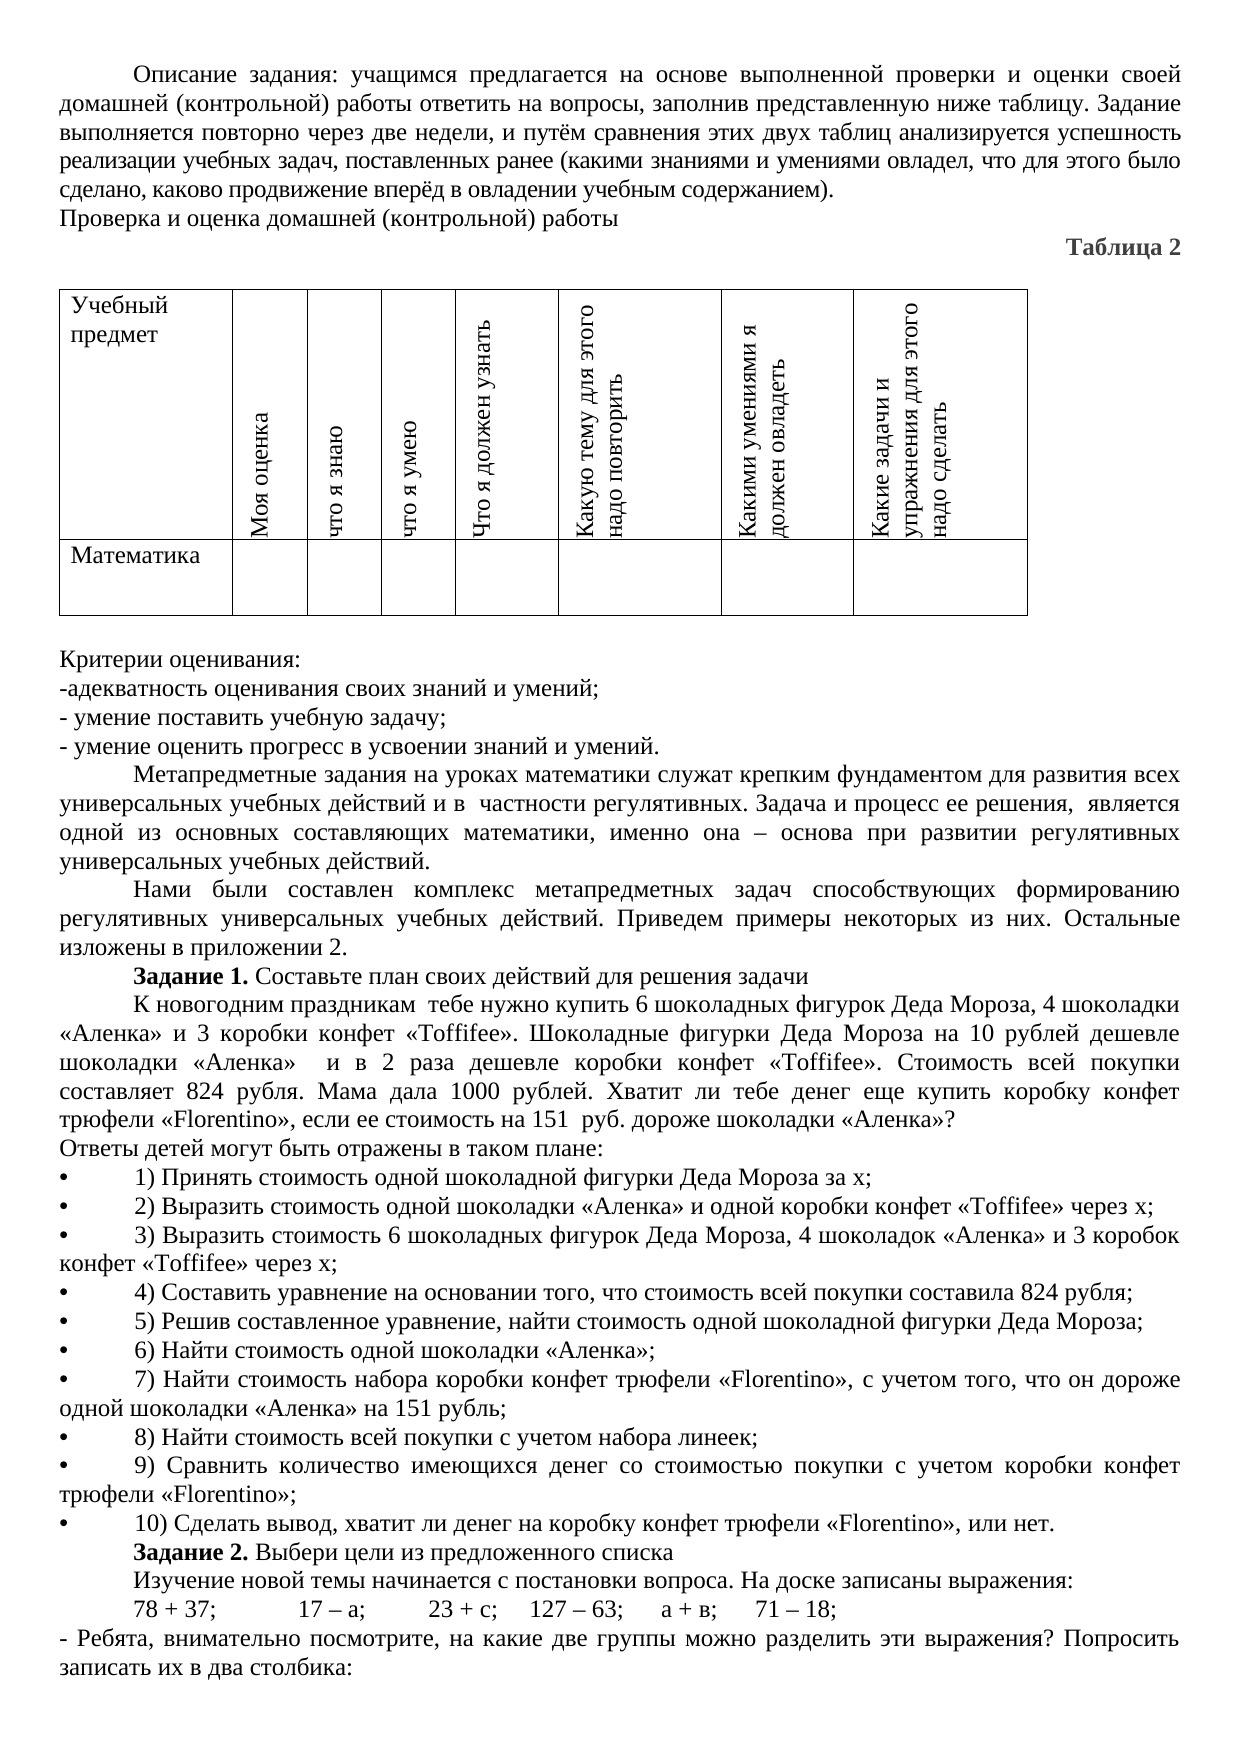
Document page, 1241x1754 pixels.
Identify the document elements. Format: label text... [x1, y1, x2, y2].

table_cell [382, 540, 455, 615]
table_cell Математика [60, 540, 232, 615]
list 8) Найти стоимость всей покупки с учетом набора линеек; [59, 1421, 1181, 1450]
table_cell [854, 540, 1027, 615]
text 78 + 37; 17 – а; 23 + с; 127 – 63; а + в; 71 – 18; [59, 1594, 1181, 1623]
list 9) Сравнить количество имеющихся денег со стоимостью покупки с учетом коробки конфет трюфели «Florentino»; [59, 1450, 1181, 1508]
text Задание 1. Составьте план своих действий для решения задачи [59, 961, 1181, 989]
text Описание задания: учащимся предлагается на основе выполненной проверки и оценки своей домашней (контрольной) работы ответить на вопросы, заполнив представленную ниже таблицу. Задание выполняется повторно через две недели, и путём сравнения этих двух таблиц анализируется успешность реализации учебных задач, поставленных ранее (какими знаниями и умениями овладел, что для этого было сделано, каково продвижение вперёд в овладении учебным содержанием). [59, 59, 1181, 203]
list 1) Принять стоимость одной шоколадной фигурки Деда Мороза за x; [59, 1162, 1181, 1191]
table_header Что я должен узнать [456, 290, 558, 539]
text - умение оценить прогресс в усвоении знаний и умений. [59, 731, 1181, 759]
text Изучение новой темы начинается с постановки вопроса. На доске записаны выражения: [59, 1566, 1181, 1594]
list 6) Найти стоимость одной шоколадки «Аленка»; [59, 1335, 1181, 1364]
table_cell [308, 540, 381, 615]
text - умение поставить учебную задачу; [59, 702, 1181, 731]
list 5) Решив составленное уравнение, найти стоимость одной шоколадной фигурки Деда Мороза; [59, 1306, 1181, 1335]
table_header Какие задачи и упражнения для этого надо сделать [854, 290, 1027, 539]
text Метапредметные задания на уроках математики служат крепким фундаментом для развития всех универсальных учебных действий и в частности регулятивных. Задача и процесс ее решения, является одной из основных составляющих математики, именно она – основа при развитии регулятивных универсальных учебных действий. [59, 759, 1181, 874]
table_cell [456, 540, 558, 615]
text Ответы детей могут быть отражены в таком плане: [59, 1133, 1181, 1162]
table_header Какими умениями я должен овладеть [722, 290, 853, 539]
list 2) Выразить стоимость одной шоколадки «Аленка» и одной коробки конфет «Toffifee» через x; [59, 1191, 1181, 1220]
list 7) Найти стоимость набора коробки конфет трюфели «Florentino», с учетом того, что он дороже одной шоколадки «Аленка» на 151 рубль; [59, 1364, 1181, 1421]
list 3) Выразить стоимость 6 шоколадных фигурок Деда Мороза, 4 шоколадок «Аленка» и 3 коробок конфет «Toffifee» через x; [59, 1220, 1181, 1277]
table_header что я умею [382, 290, 455, 539]
table_header Моя оценка [233, 290, 307, 539]
table_header Учебный предмет [60, 290, 232, 539]
table_cell [233, 540, 307, 615]
table_cell [559, 540, 721, 615]
text -адекватность оценивания своих знаний и умений; [59, 673, 1181, 702]
text К новогодним праздникам тебе нужно купить 6 шоколадных фигурок Деда Мороза, 4 шоколадки «Аленка» и 3 коробки конфет «Toffifee». Шоколадные фигурки Деда Мороза на 10 рублей дешевле шоколадки «Аленка» и в 2 раза дешевле коробки конфет «Toffifee». Стоимость всей покупки составляет 824 рубля. Мама дала 1000 рублей. Хватит ли тебе денег еще купить коробку конфет трюфели «Florentino», если ее стоимость на 151 руб. дороже шоколадки «Аленка»? [59, 989, 1181, 1133]
text - Ребята, внимательно посмотрите, на какие две группы можно разделить эти выражения? Попросить записать их в два столбика: [59, 1623, 1181, 1681]
text Задание 2. Выбери цели из предложенного списка [59, 1537, 1181, 1566]
text Критерии оценивания: [59, 644, 1181, 673]
text Таблица 2 [59, 232, 1181, 260]
text Нами были составлен комплекс метапредметных задач способствующих формированию регулятивных универсальных учебных действий. Приведем примеры некоторых из них. Остальные изложены в приложении 2. [59, 874, 1181, 961]
table_header что я знаю [308, 290, 381, 539]
list 10) Сделать вывод, хватит ли денег на коробку конфет трюфели «Florentino», или нет. [59, 1508, 1181, 1537]
list 4) Составить уравнение на основании того, что стоимость всей покупки составила 824 рубля; [59, 1277, 1181, 1306]
table_header Какую тему для этого надо повторить [559, 290, 721, 539]
text Проверка и оценка домашней (контрольной) работы [59, 203, 1181, 232]
table_cell [722, 540, 853, 615]
